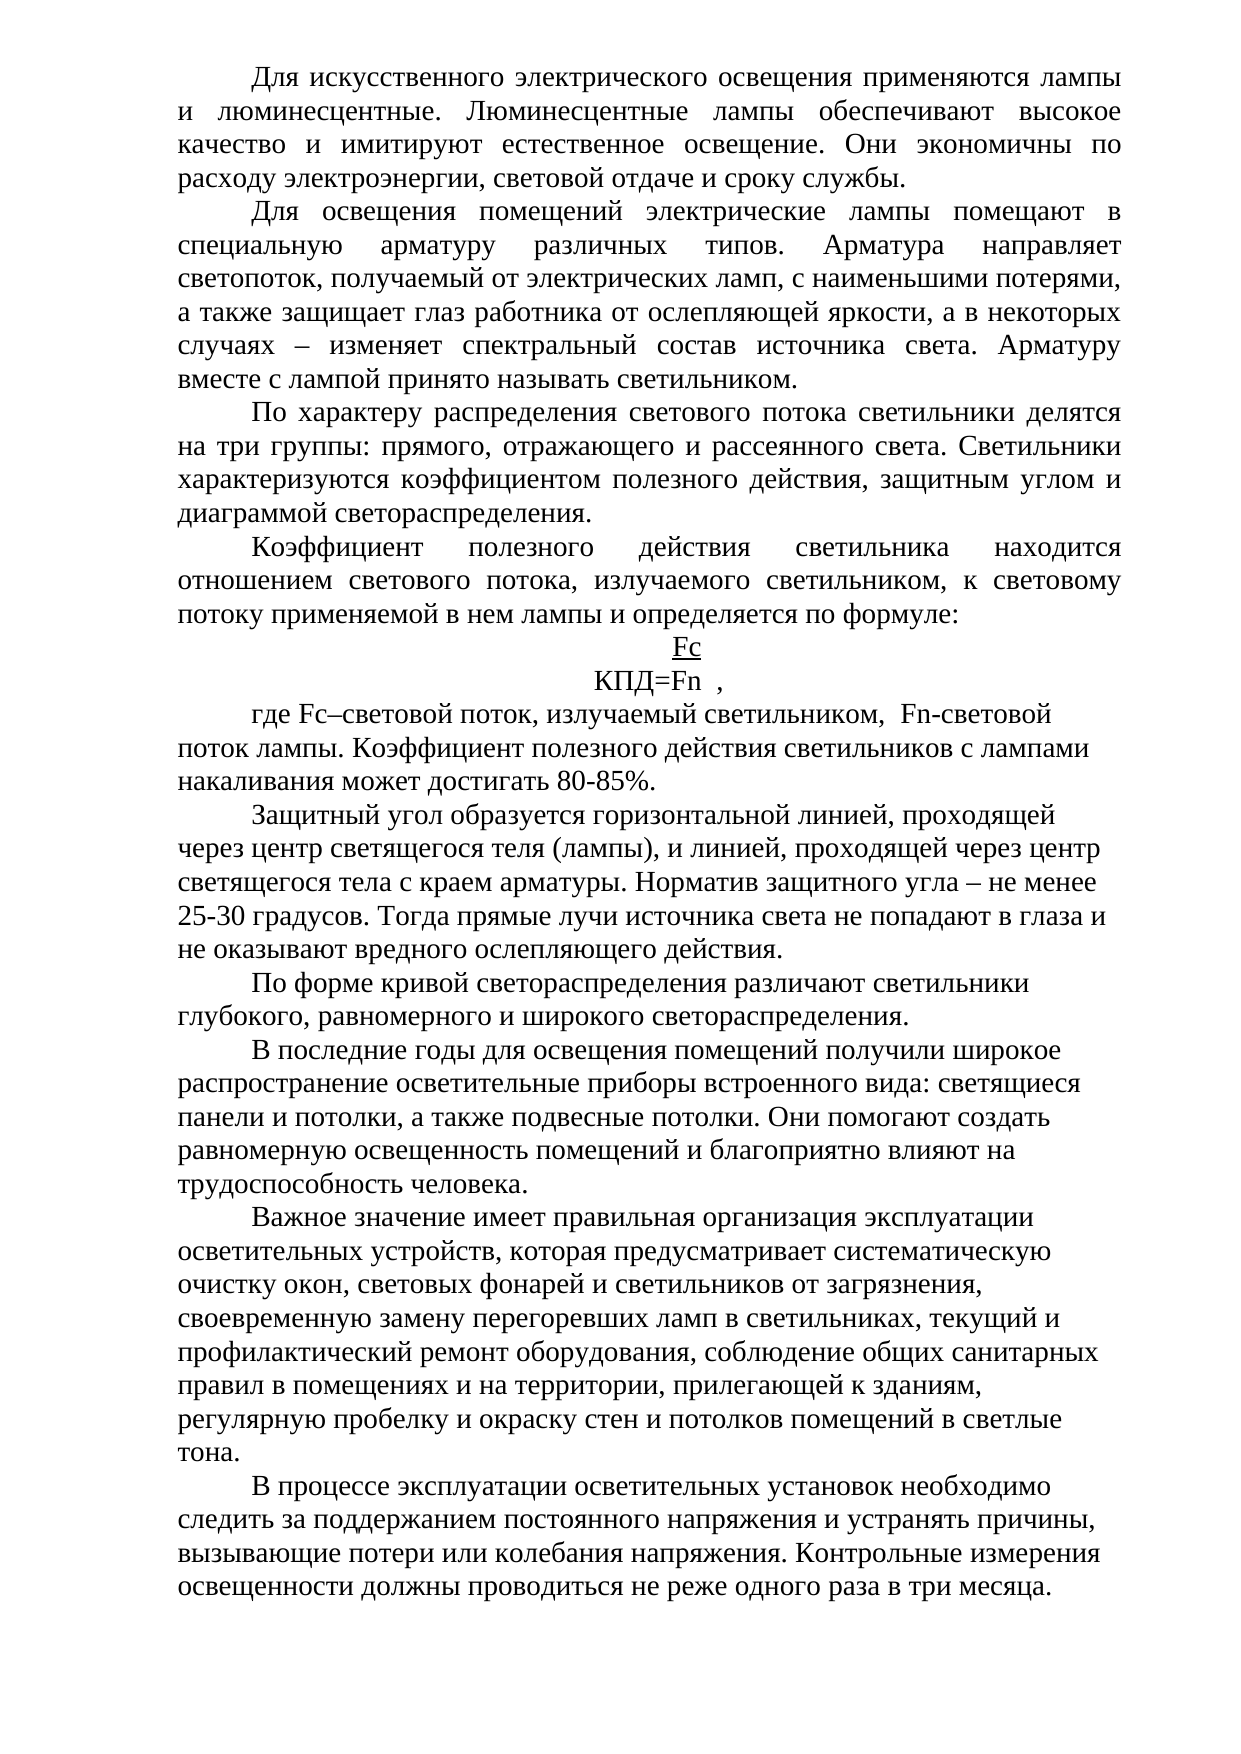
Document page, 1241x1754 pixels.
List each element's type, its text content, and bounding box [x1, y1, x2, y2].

text В процессе эксплуатации осветительных установок необходимо следить за поддержанием постоянного напряжения и устранять причины, вызывающие потери или колебания напряжения. Контрольные измерения освещенности должны проводиться не реже одного раза в три месяца. [177, 1468, 1122, 1602]
text Fc [177, 629, 1122, 663]
text Защитный угол образуется горизонтальной линией, проходящей через центр светящегося теля (лампы), и линией, проходящей через центр светящегося тела с краем арматуры. Норматив защитного угла – не менее 25-30 градусов. Тогда прямые лучи источника света не попадают в глаза и не оказывают вредного ослепляющего действия. [177, 797, 1122, 965]
text По форме кривой светораспределения различают светильники глубокого, равномерного и широкого светораспределения. [177, 965, 1122, 1032]
text В последние годы для освещения помещений получили широкое распространение осветительные приборы встроенного вида: светящиеся панели и потолки, а также подвесные потолки. Они помогают создать равномерную освещенность помещений и благоприятно влияют на трудоспособность человека. [177, 1032, 1122, 1199]
text Коэффициент полезного действия светильника находится отношением светового потока, излучаемого светильником, к световому потоку применяемой в нем лампы и определяется по формуле: [177, 529, 1122, 629]
text где Fc–световой поток, излучаемый светильником, Fn-световой поток лампы. Коэффициент полезного действия светильников с лампами накаливания может достигать 80-85%. [177, 696, 1122, 797]
text По характеру распределения светового потока светильники делятся на три группы: прямого, отражающего и рассеянного света. Светильники характеризуются коэффициентом полезного действия, защитным углом и диаграммой светораспределения. [177, 394, 1122, 529]
text Важное значение имеет правильная организация эксплуатации осветительных устройств, которая предусматривает систематическую очистку окон, световых фонарей и светильников от загрязнения, своевременную замену перегоревших ламп в светильниках, текущий и профилактический ремонт оборудования, соблюдение общих санитарных правил в помещениях и на территории, прилегающей к зданиям, регулярную пробелку и окраску стен и потолков помещений в светлые тона. [177, 1199, 1122, 1468]
text КПД=Fn , [177, 663, 1122, 696]
text Для освещения помещений электрические лампы помещают в специальную арматуру различных типов. Арматура направляет светопоток, получаемый от электрических ламп, с наименьшими потерями, а также защищает глаз работника от ослепляющей яркости, а в некоторых случаях – изменяет спектральный состав источника света. Арматуру вместе с лампой принято называть светильником. [177, 193, 1122, 394]
text Для искусственного электрического освещения применяются лампы и люминесцентные. Люминесцентные лампы обеспечивают высокое качество и имитируют естественное освещение. Они экономичны по расходу электроэнергии, световой отдаче и сроку службы. [177, 59, 1122, 193]
